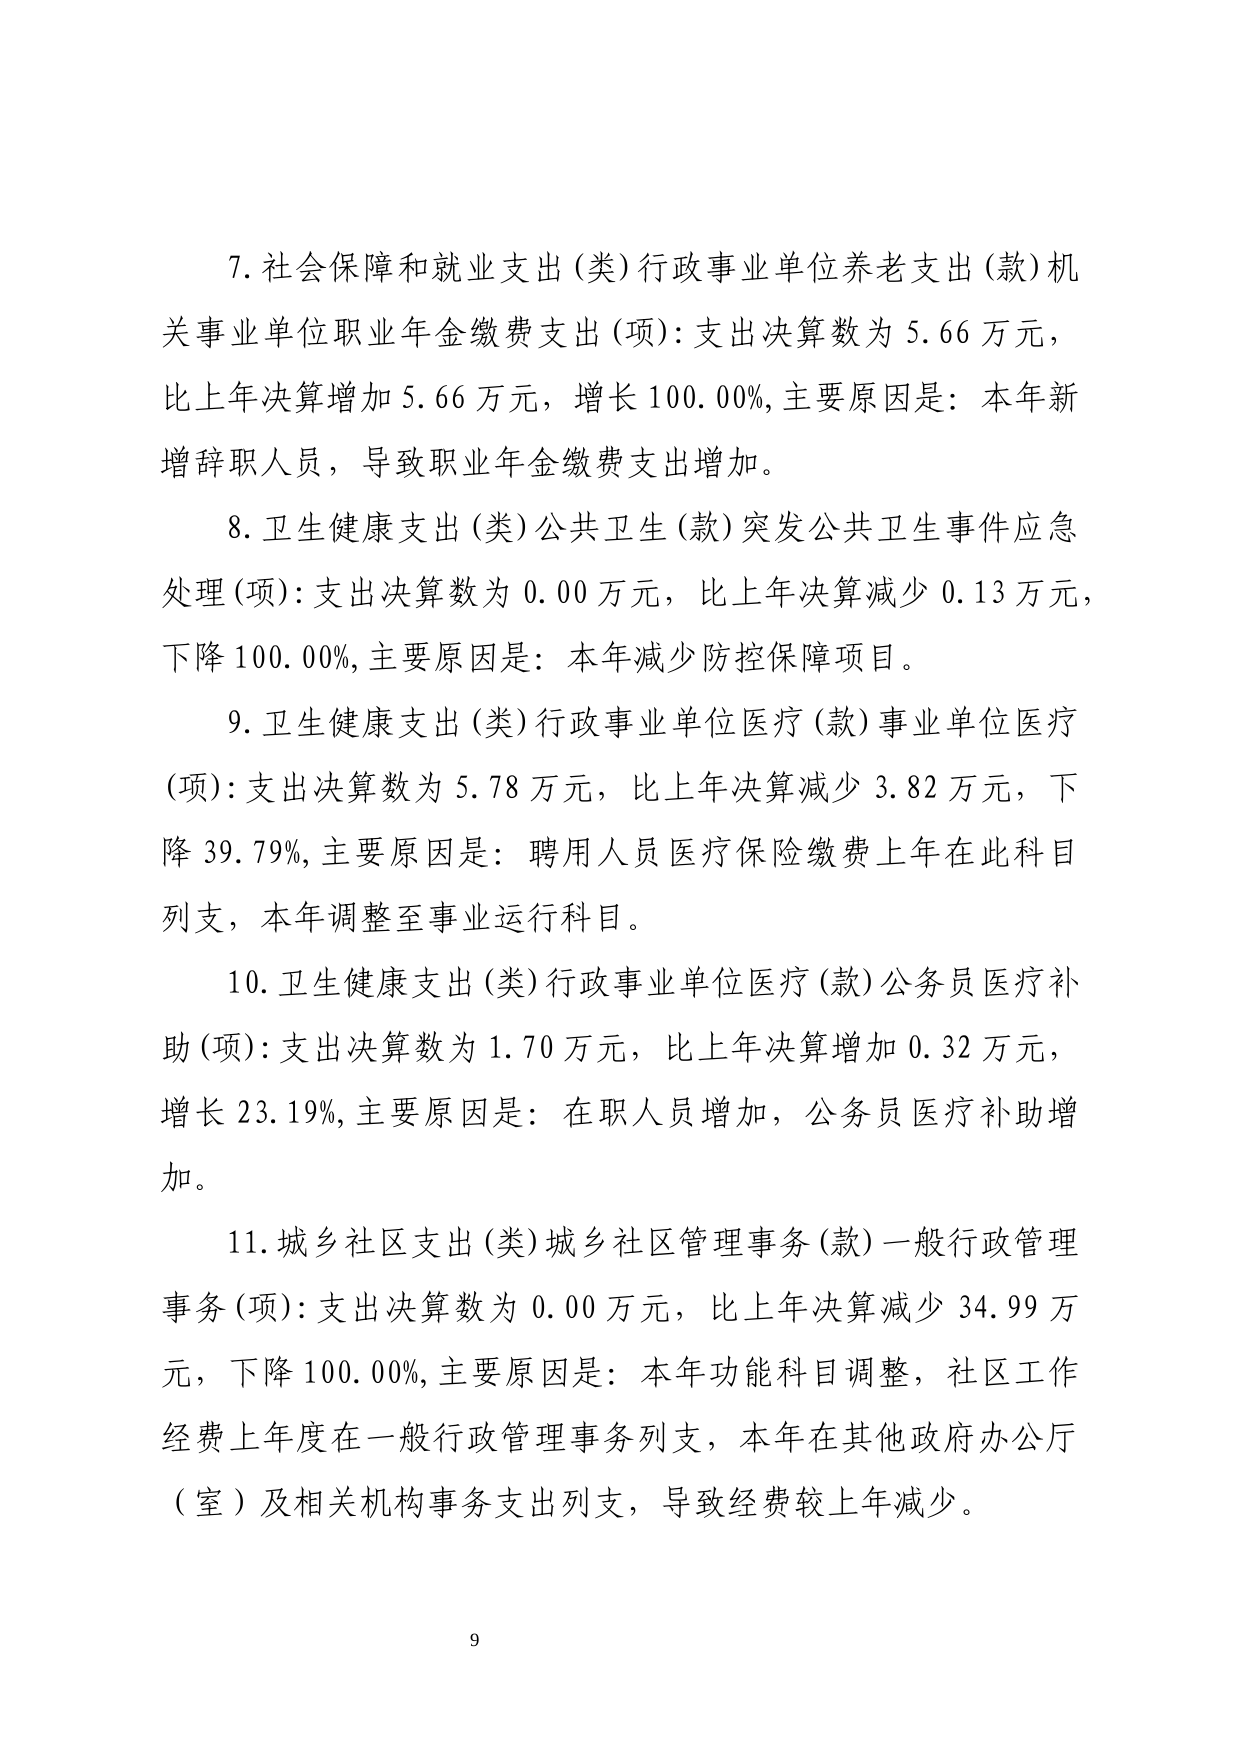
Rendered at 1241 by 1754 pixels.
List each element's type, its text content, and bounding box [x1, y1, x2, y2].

text 11.城乡社区支出(类)城乡社区管理事务(款)一般行政管理事务(项):支出决算数为0.00万元，比上年决算减少34.99万元，下降100.00%,主要原因是：本年功能科目调整，社区工作经费上年度在一般行政管理事务列支，本年在其他政府办公厅（室）及相关机构事务支出列支，导致经费较上年减少。 [159, 1208, 1081, 1533]
text 8.卫生健康支出(类)公共卫生(款)突发公共卫生事件应急处理(项):支出决算数为0.00万元，比上年决算减少0.13万元，下降100.00%,主要原因是：本年减少防控保障项目。 [159, 493, 1081, 688]
text 9.卫生健康支出(类)行政事业单位医疗(款)事业单位医疗(项):支出决算数为5.78万元，比上年决算减少3.82万元，下降39.79%,主要原因是：聘用人员医疗保险缴费上年在此科目列支，本年调整至事业运行科目。 [159, 688, 1081, 948]
text 7.社会保障和就业支出(类)行政事业单位养老支出(款)机关事业单位职业年金缴费支出(项):支出决算数为5.66万元，比上年决算增加5.66万元，增长100.00%,主要原因是：本年新增辞职人员，导致职业年金缴费支出增加。 [159, 233, 1081, 493]
text 10.卫生健康支出(类)行政事业单位医疗(款)公务员医疗补助(项):支出决算数为1.70万元，比上年决算增加0.32万元，增长23.19%,主要原因是：在职人员增加，公务员医疗补助增加。 [159, 948, 1081, 1208]
